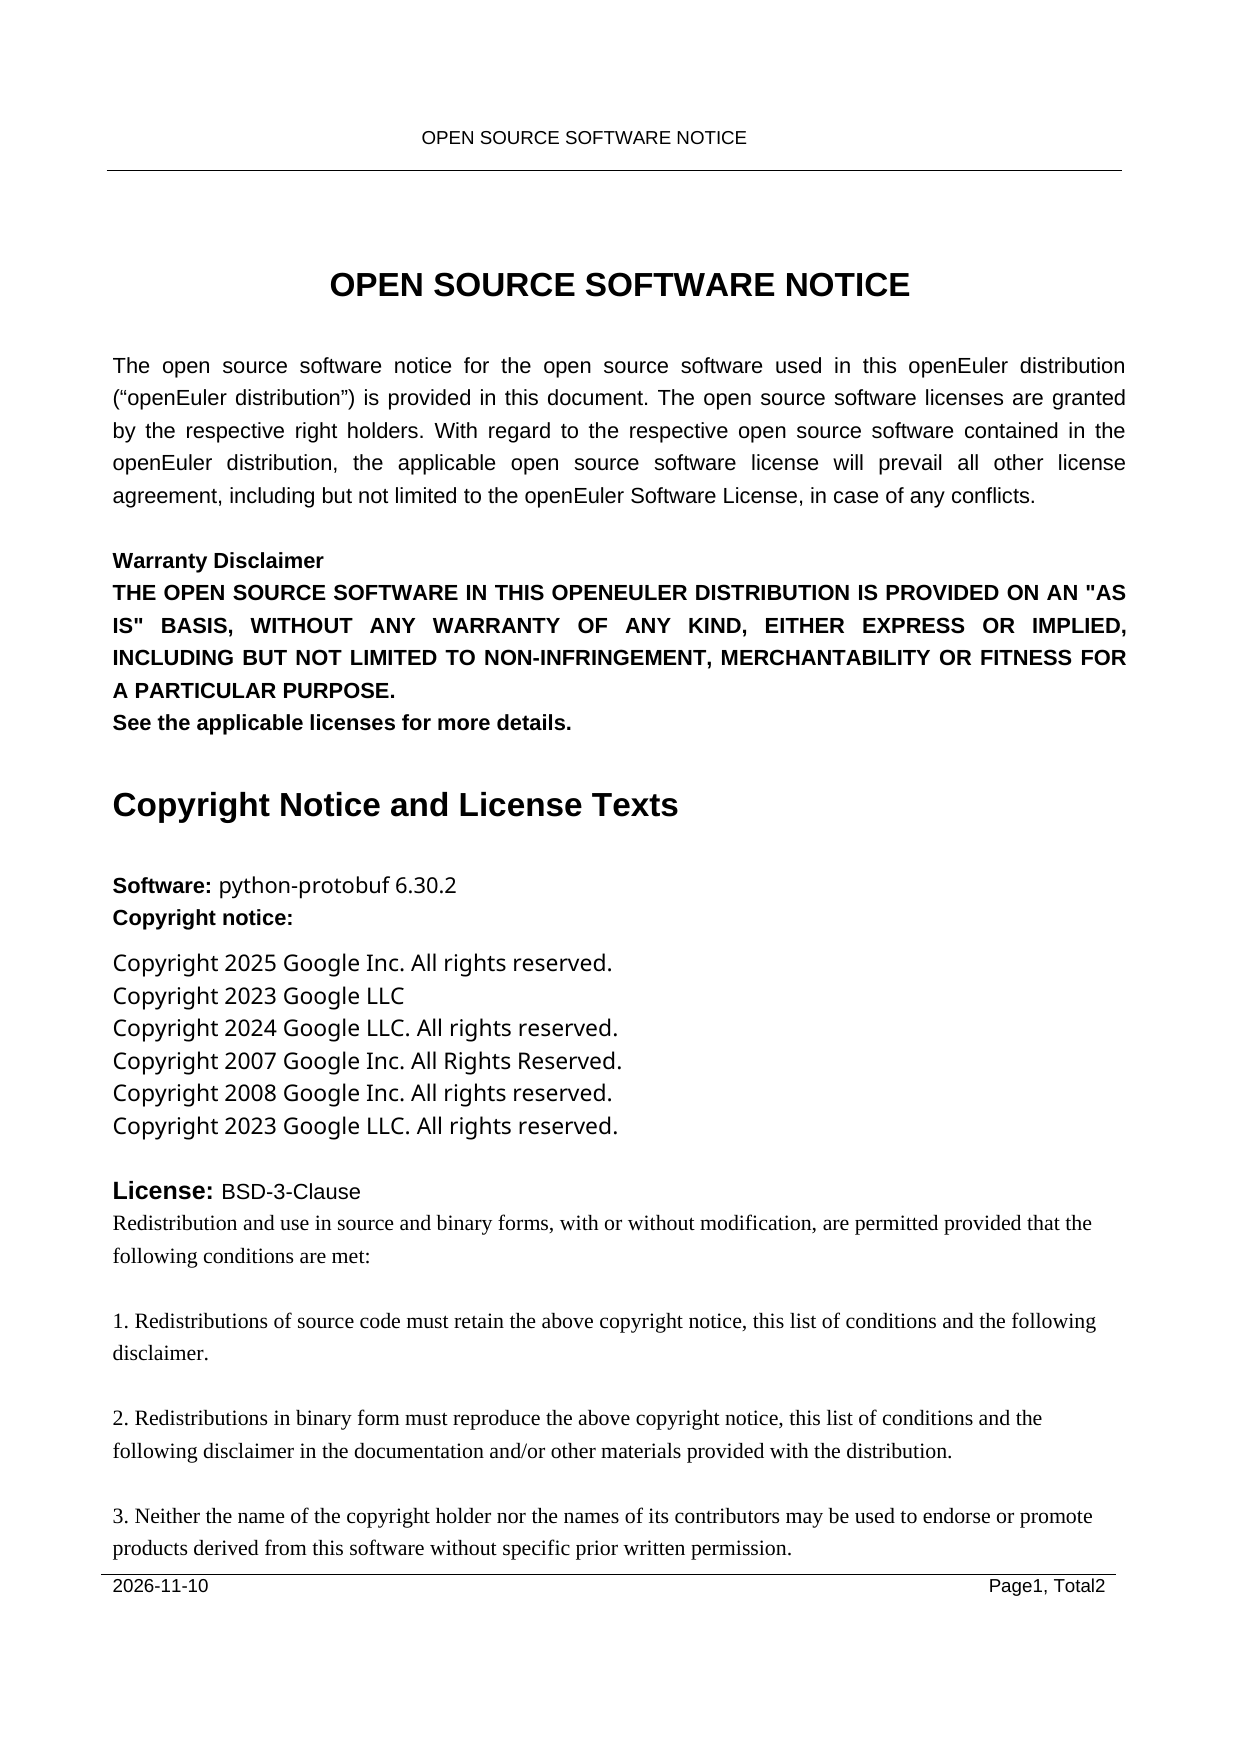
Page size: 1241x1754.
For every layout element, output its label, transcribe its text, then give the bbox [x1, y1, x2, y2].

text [112, 1207, 1128, 1564]
text Copyright 2025 Google Inc. All rights reserved. Copyright 2023 Google LLC Copyright 2024 Google LLC. All rights reserved. Copyright 2007 Google Inc. All Rights Reserved. Copyright 2008 Google Inc. All rights reserved. Copyright 2023 Google LLC. All rights reserved. [112, 947, 1128, 1174]
text Copyright notice: [112, 901, 1128, 934]
text OPEN SOURCE SOFTWARE NOTICE [112, 251, 1128, 316]
text License: BSD-3-Clause [112, 1174, 1128, 1207]
text Copyright Notice and License Texts [112, 771, 1128, 836]
text THE OPEN SOURCE SOFTWARE IN THIS OPENEULER DISTRIBUTION IS PROVIDED ON AN "AS IS" BASIS, WITHOUT ANY WARRANTY OF ANY KIND, EITHER EXPRESS OR IMPLIED, INCLUDING BUT NOT LIMITED TO NON-INFRINGEMENT, MERCHANTABILITY OR FITNESS FOR A PARTICULAR PURPOSE. See the applicable licenses for more details. [112, 576, 1128, 739]
text The open source software notice for the open source software used in this openEuler distribution (“openEuler distribution”) is provided in this document. The open source software licenses are granted by the respective right holders. With regard to the respective open source software contained in the openEuler distribution, the applicable open source software license will prevail all other license agreement, including but not limited to the openEuler Software License, in case of any conflicts. [112, 349, 1128, 511]
text Warranty Disclaimer [112, 544, 1128, 576]
title Software: python-protobuf 6.30.2 [112, 869, 1128, 901]
